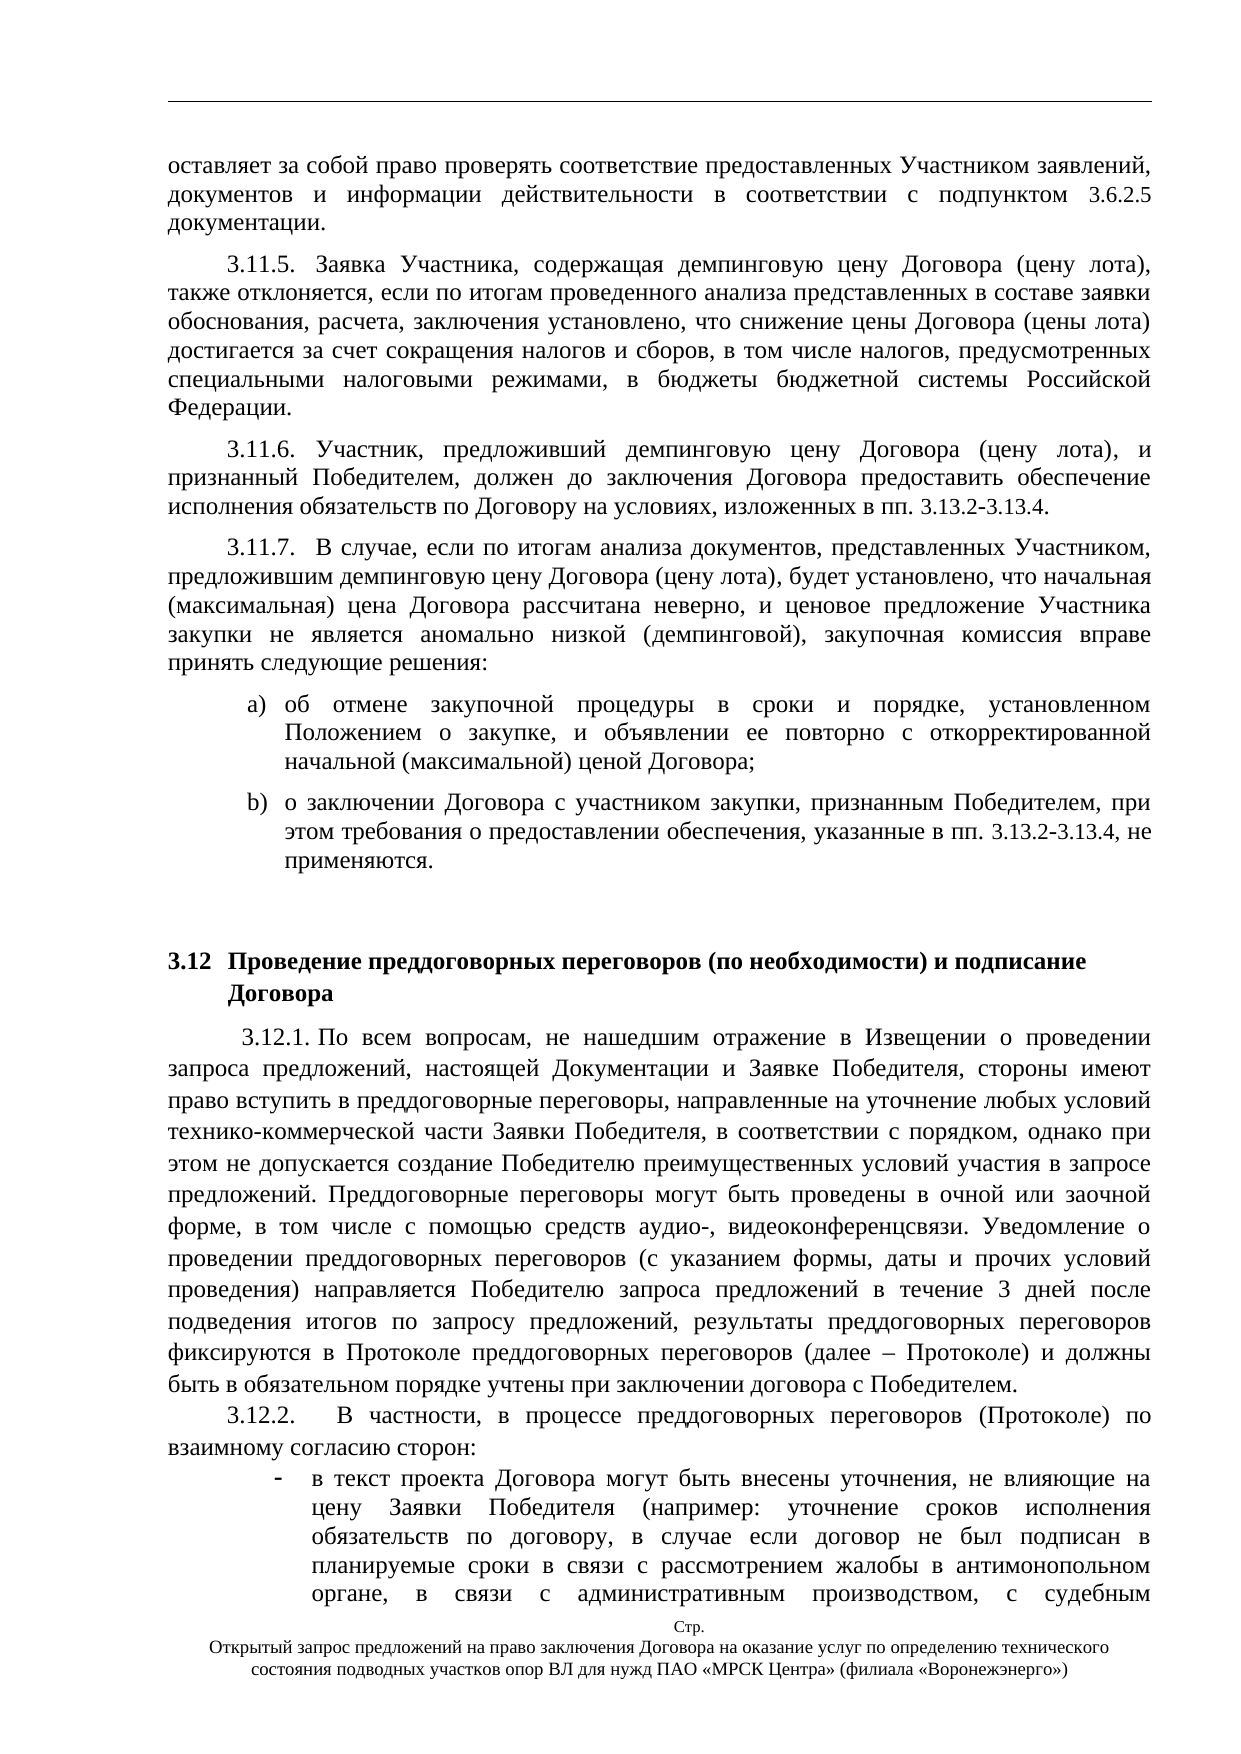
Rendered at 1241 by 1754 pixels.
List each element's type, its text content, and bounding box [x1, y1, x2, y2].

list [168, 150, 1152, 236]
list В частности, в процессе преддоговорных переговоров (Протоколе) по взаимному согласию сторон: [168, 1400, 1152, 1461]
list об отмене закупочной процедуры в сроки и порядке, установленном Положением о закупке, и объявлении ее повторно с откорректированной начальной (максимальной) ценой Договора; [247, 689, 1152, 775]
list Заявка Участника, содержащая демпинговую цену Договора (цену лота), также отклоняется, если по итогам проведенного анализа представленных в составе заявки обоснования, расчета, заключения установлено, что снижение цены Договора (цены лота) достигается за счет сокращения налогов и сборов, в том числе налогов, предусмотренных специальными налоговыми режимами, в бюджеты бюджетной системы Российской Федерации. [168, 249, 1152, 421]
list о заключении Договора с участником закупки, признанным Победителем, при этом требования о предоставлении обеспечения, указанные в пп. 3.13.2-3.13.4, не применяются. [247, 787, 1152, 874]
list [274, 1463, 1152, 1607]
list В случае, если по итогам анализа документов, представленных Участником, предложившим демпинговую цену Договора (цену лота), будет установлено, что начальная (максимальная) цена Договора рассчитана неверно, и ценовое предложение Участника закупки не является аномально низкой (демпинговой), закупочная комиссия вправе принять следующие решения: [168, 532, 1152, 676]
subtitle Проведение преддоговорных переговоров (по необходимости) и подписание Договора [168, 946, 1152, 1006]
list Участник, предложивший демпинговую цену Договора (цену лота), и признанный Победителем, должен до заключения Договора предоставить обеспечение исполнения обязательств по Договору на условиях, изложенных в пп. 3.13.2-3.13.4. [168, 434, 1152, 520]
list По всем вопросам, не нашедшим отражение в Извещении о проведении запроса предложений, настоящей Документации и Заявке Победителя, стороны имеют право вступить в преддоговорные переговоры, направленные на уточнение любых условий технико-коммерческой части Заявки Победителя, в соответствии с порядком, однако при этом не допускается создание Победителю преимущественных условий участия в запросе предложений. Преддоговорные переговоры могут быть проведены в очной или заочной форме, в том числе с помощью средств аудио-, видеоконференцсвязи. Уведомление о проведении преддоговорных переговоров (с указанием формы, даты и прочих условий проведения) направляется Победителю запроса предложений в течение 3 дней после подведения итогов по запросу предложений, результаты преддоговорных переговоров фиксируются в Протоколе преддоговорных переговоров (далее – Протоколе) и должны быть в обязательном порядке учтены при заключении договора с Победителем. [168, 1022, 1152, 1398]
